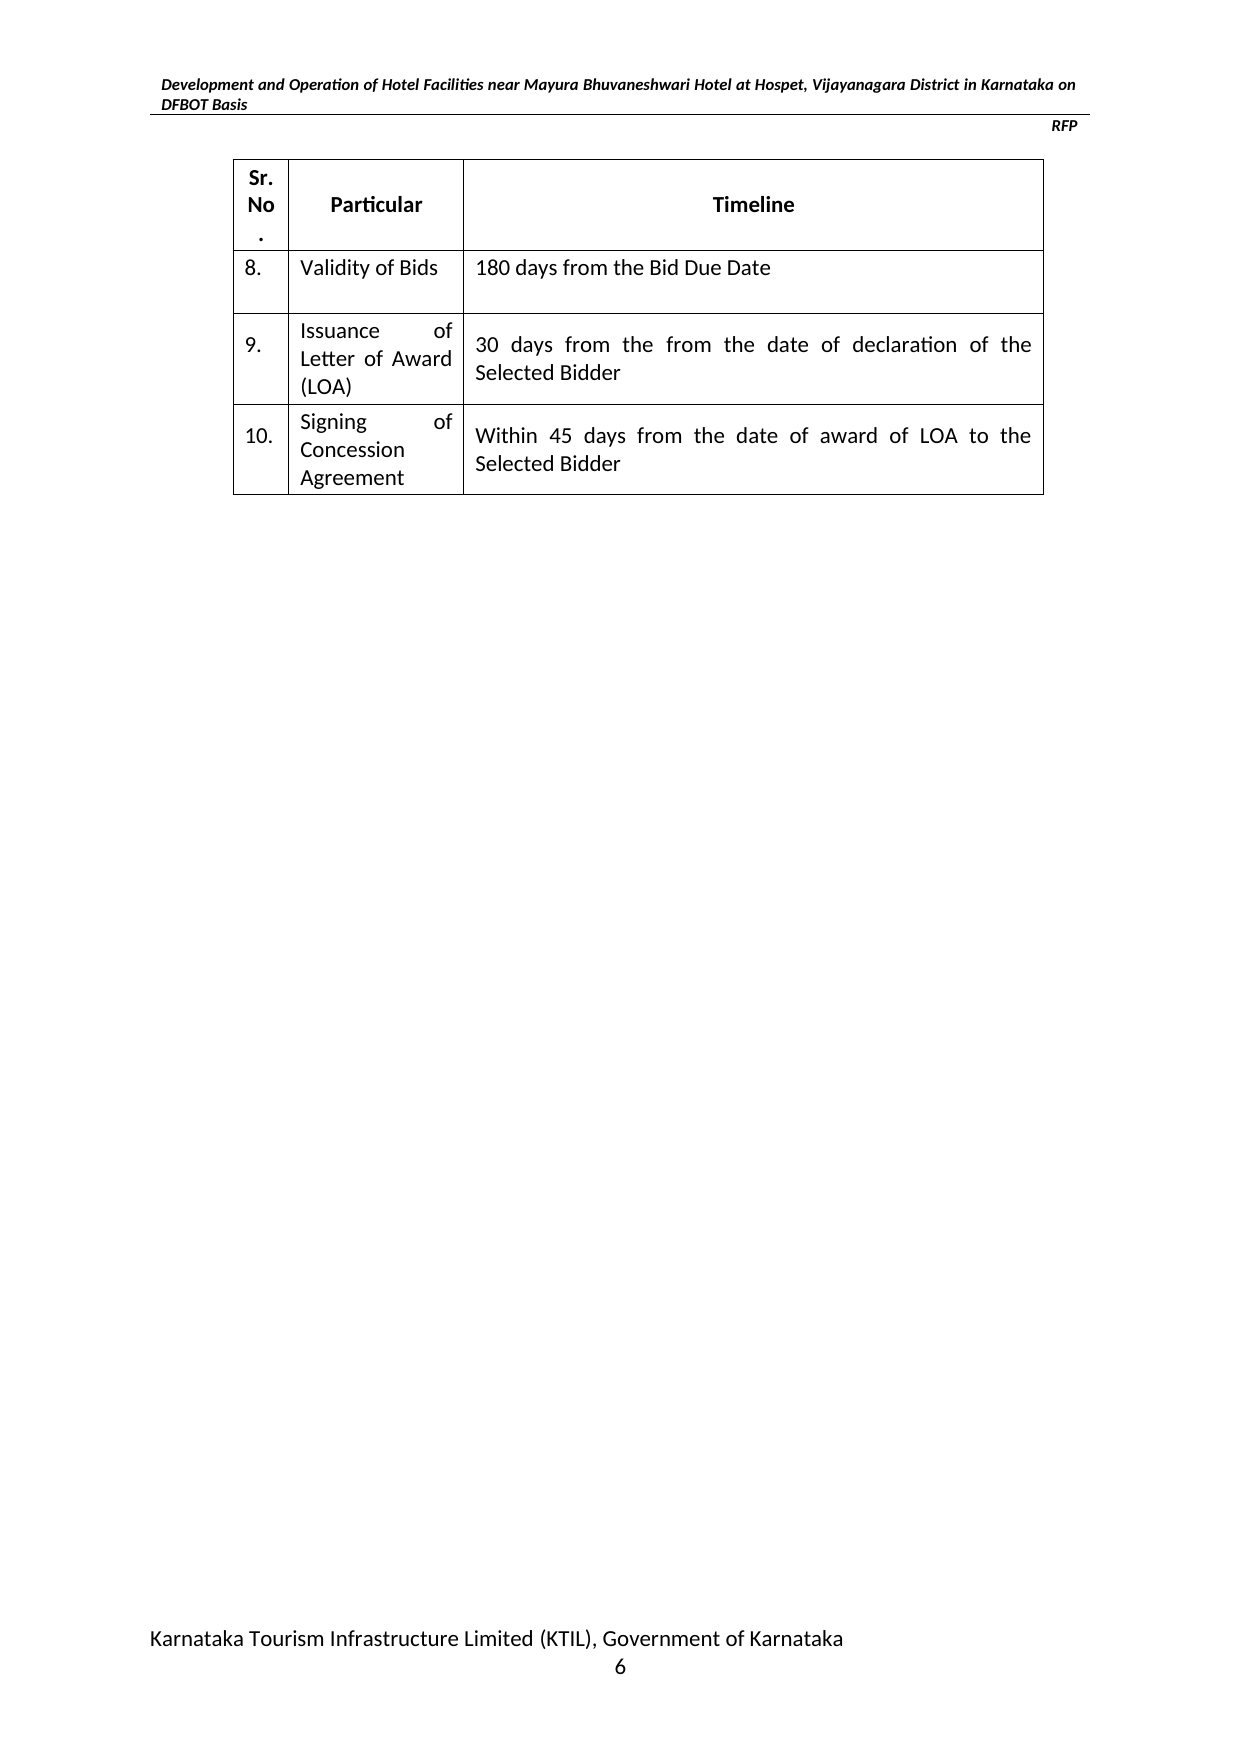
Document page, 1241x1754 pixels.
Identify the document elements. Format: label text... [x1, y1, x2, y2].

table_cell Validity of Bids [289, 251, 463, 312]
table_cell [234, 251, 288, 312]
table_header Particular [289, 160, 463, 249]
table_cell [234, 405, 288, 494]
table_header Timeline [464, 160, 1043, 249]
table_cell Signing of Concession Agreement [289, 405, 463, 494]
table_cell Within 45 days from the date of award of LOA to the Selected Bidder [464, 405, 1043, 494]
table_cell 180 days from the Bid Due Date [464, 251, 1043, 312]
table_cell Issuance of Letter of Award (LOA) [289, 314, 463, 403]
table_cell [234, 314, 288, 403]
table_header Sr. No. [234, 160, 288, 249]
table_cell 30 days from the from the date of declaration of the Selected Bidder [464, 314, 1043, 403]
